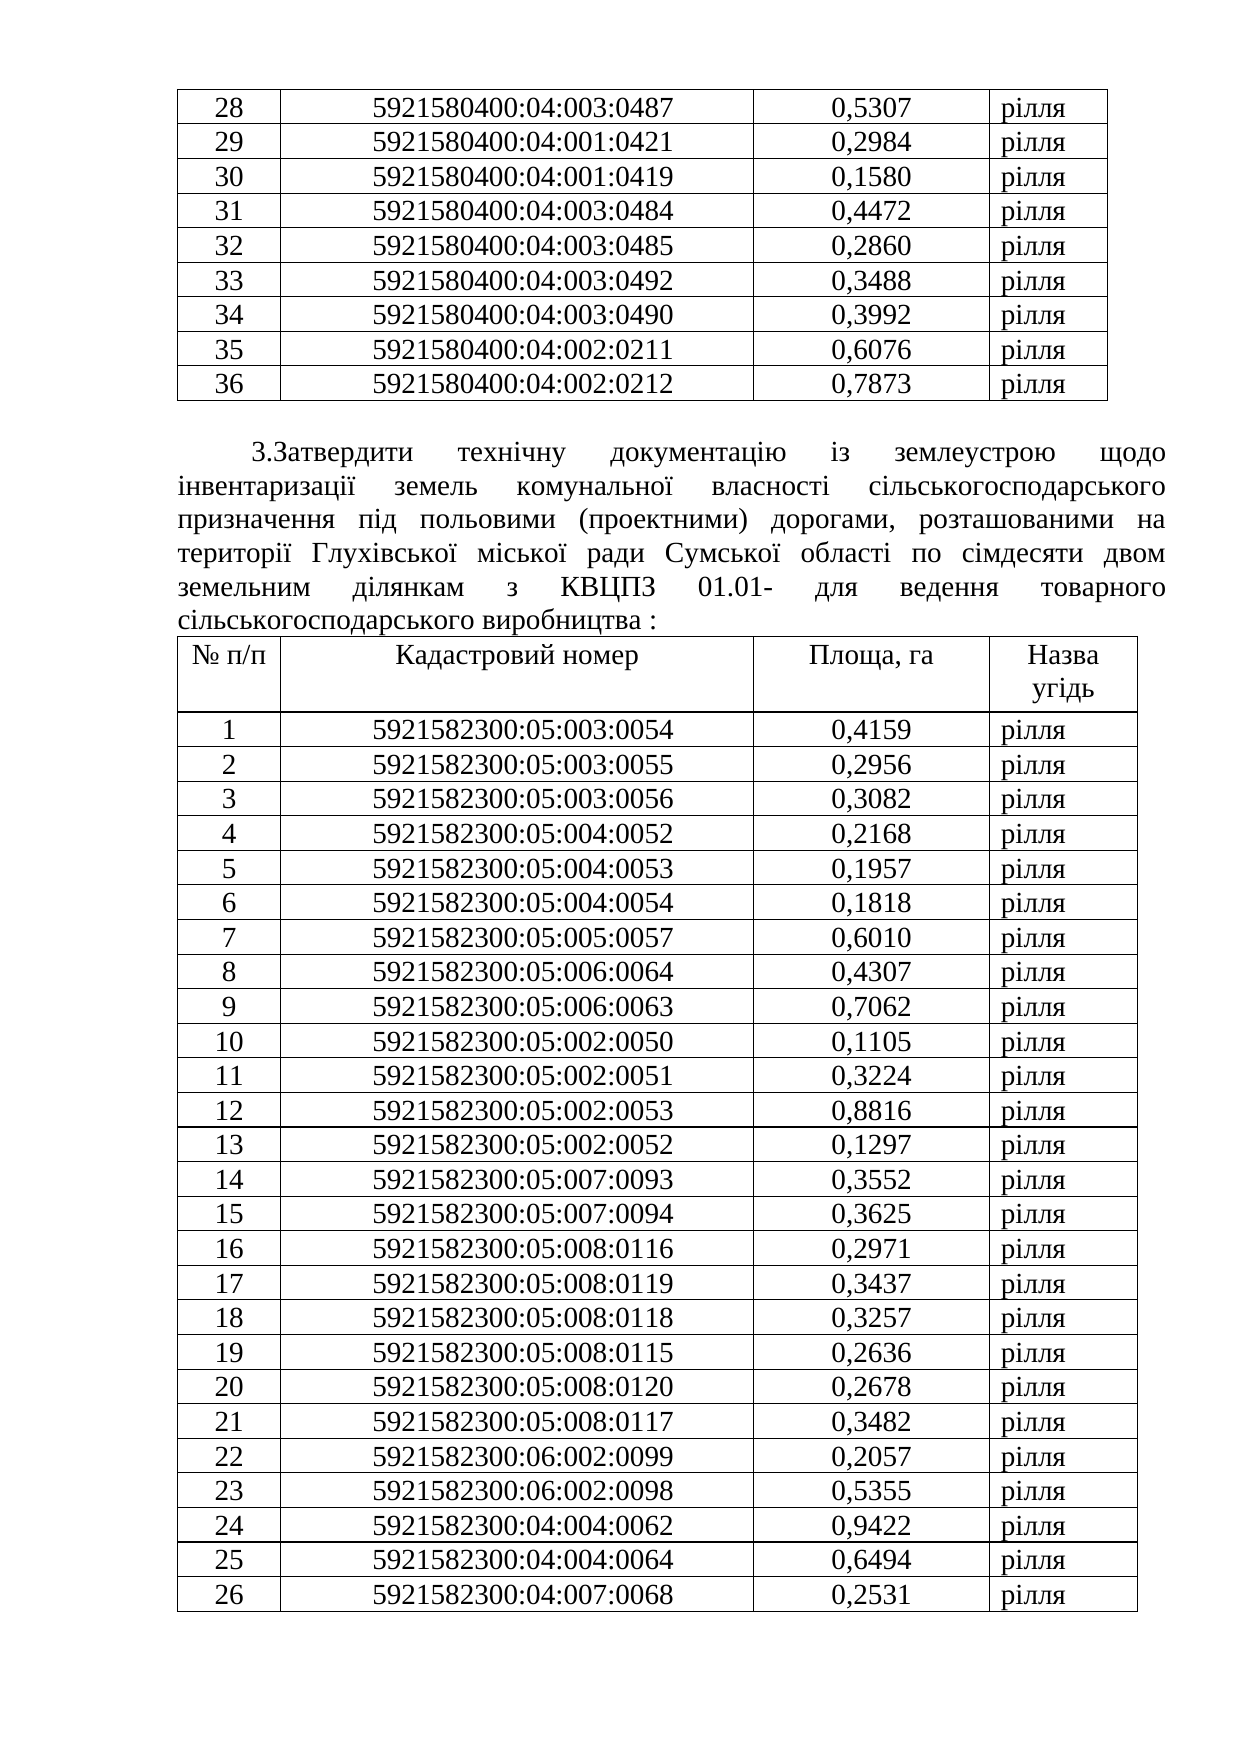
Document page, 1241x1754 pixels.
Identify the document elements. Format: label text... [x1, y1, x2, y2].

table_cell 14 [178, 1162, 280, 1196]
table_cell 5921582300:05:006:0064 [281, 955, 753, 988]
table_cell 0,2168 [754, 816, 989, 850]
table_cell 3 [178, 782, 280, 815]
table_cell 28 [178, 90, 280, 123]
table_cell рілля [990, 1300, 1137, 1334]
table_cell 5921582300:05:008:0115 [281, 1335, 753, 1368]
table_cell 16 [178, 1231, 280, 1265]
table_cell 5921582300:05:005:0057 [281, 920, 753, 953]
table_cell рілля [990, 851, 1137, 884]
table_cell рілля [990, 1335, 1137, 1368]
table_cell 10 [178, 1024, 280, 1057]
table_cell 18 [178, 1300, 280, 1334]
table_cell рілля [990, 1439, 1137, 1472]
table_cell 5921582300:05:004:0053 [281, 851, 753, 884]
table_header Площа, га [754, 637, 989, 711]
table_cell 31 [178, 194, 280, 227]
table_cell 5921580400:04:003:0490 [281, 297, 753, 331]
table_cell 19 [178, 1335, 280, 1368]
table_cell 23 [178, 1473, 280, 1507]
table_cell 5921582300:05:004:0054 [281, 885, 753, 919]
table_cell 5921582300:05:003:0054 [281, 713, 753, 746]
table_cell 21 [178, 1404, 280, 1438]
table_cell 5921582300:04:004:0062 [281, 1508, 753, 1541]
table_cell рілля [990, 1508, 1137, 1541]
table_cell рілля [990, 955, 1137, 988]
table_cell 0,9422 [754, 1508, 989, 1541]
table_cell 0,2984 [754, 124, 989, 158]
table_cell 30 [178, 159, 280, 192]
table_cell 0,2956 [754, 747, 989, 781]
table_cell 0,6010 [754, 920, 989, 953]
table_cell 5921582300:05:007:0093 [281, 1162, 753, 1196]
table_cell 2 [178, 747, 280, 781]
table_cell 17 [178, 1266, 280, 1299]
table_cell 20 [178, 1370, 280, 1403]
table_cell 5921580400:04:002:0212 [281, 366, 753, 400]
table_cell 0,3482 [754, 1404, 989, 1438]
table_cell 5921582300:05:007:0094 [281, 1197, 753, 1230]
table_cell 0,3082 [754, 782, 989, 815]
table_cell 5921582300:05:008:0118 [281, 1300, 753, 1334]
table_cell рілля [990, 1404, 1137, 1438]
table_cell 0,3992 [754, 297, 989, 331]
table_cell 33 [178, 263, 280, 296]
table_cell 5921582300:05:008:0120 [281, 1370, 753, 1403]
table_cell 0,7062 [754, 989, 989, 1023]
table_cell 5921582300:05:003:0055 [281, 747, 753, 781]
table_cell рілля [990, 1128, 1137, 1161]
table_cell 1 [178, 713, 280, 746]
table_cell 0,3257 [754, 1300, 989, 1334]
table_cell рілля [990, 1370, 1137, 1403]
table_cell рілля [990, 713, 1137, 746]
table_cell 7 [178, 920, 280, 953]
table_cell 5921582300:05:004:0052 [281, 816, 753, 850]
table_cell 0,2057 [754, 1439, 989, 1472]
table_cell 5921582300:04:007:0068 [281, 1577, 753, 1611]
table_cell 6 [178, 885, 280, 919]
table_cell 5921582300:04:004:0064 [281, 1543, 753, 1576]
table_cell рілля [990, 989, 1137, 1023]
table_cell 0,4307 [754, 955, 989, 988]
table_cell 0,6494 [754, 1543, 989, 1576]
table_cell 11 [178, 1058, 280, 1092]
table_cell 5921582300:06:002:0098 [281, 1473, 753, 1507]
table_cell 0,4472 [754, 194, 989, 227]
table_cell рілля [990, 228, 1107, 262]
table_cell 5921580400:04:003:0492 [281, 263, 753, 296]
table_cell рілля [990, 1024, 1137, 1057]
table_cell рілля [990, 747, 1137, 781]
table_cell рілля [990, 90, 1107, 123]
table_header № п/п [178, 637, 280, 711]
table_cell рілля [990, 332, 1107, 365]
table_cell рілля [990, 194, 1107, 227]
table_cell 5921582300:05:002:0051 [281, 1058, 753, 1092]
table_cell рілля [990, 816, 1137, 850]
table_cell рілля [990, 1543, 1137, 1576]
table_cell рілля [990, 1197, 1137, 1230]
table_cell 5921582300:05:002:0052 [281, 1128, 753, 1161]
table_cell рілля [990, 920, 1137, 953]
table_cell 0,1297 [754, 1128, 989, 1161]
table_cell 5921580400:04:001:0421 [281, 124, 753, 158]
table_cell 5921582300:05:008:0119 [281, 1266, 753, 1299]
table_cell 5921580400:04:002:0211 [281, 332, 753, 365]
table_cell рілля [990, 124, 1107, 158]
table_cell рілля [990, 1577, 1137, 1611]
table_cell 0,3625 [754, 1197, 989, 1230]
table_cell рілля [990, 1162, 1137, 1196]
table_cell 0,3224 [754, 1058, 989, 1092]
table_cell 22 [178, 1439, 280, 1472]
table_cell 0,1957 [754, 851, 989, 884]
table_header Кадастровий номер [281, 637, 753, 711]
table_cell 5 [178, 851, 280, 884]
table_cell рілля [990, 1093, 1137, 1126]
table_cell 5921582300:06:002:0099 [281, 1439, 753, 1472]
table_cell 25 [178, 1543, 280, 1576]
table_cell рілля [990, 782, 1137, 815]
table_cell 8 [178, 955, 280, 988]
table_cell рілля [990, 1058, 1137, 1092]
table_cell 5921580400:04:001:0419 [281, 159, 753, 192]
table_cell 24 [178, 1508, 280, 1541]
table_cell 4 [178, 816, 280, 850]
table_cell 5921580400:04:003:0487 [281, 90, 753, 123]
table_cell 0,3488 [754, 263, 989, 296]
table_cell 0,6076 [754, 332, 989, 365]
table_cell 9 [178, 989, 280, 1023]
table_cell 0,1580 [754, 159, 989, 192]
table_cell 0,1818 [754, 885, 989, 919]
table_cell 12 [178, 1093, 280, 1126]
table_cell рілля [990, 263, 1107, 296]
table_cell 0,2860 [754, 228, 989, 262]
table_cell 5921582300:05:003:0056 [281, 782, 753, 815]
table_cell 0,7873 [754, 366, 989, 400]
table_cell рілля [990, 1266, 1137, 1299]
table_cell 0,2531 [754, 1577, 989, 1611]
table_header Назва угідь [990, 637, 1137, 711]
table_cell 5921582300:05:006:0063 [281, 989, 753, 1023]
table_cell 0,5355 [754, 1473, 989, 1507]
table_cell рілля [990, 1231, 1137, 1265]
table_cell 0,4159 [754, 713, 989, 746]
table_cell 26 [178, 1577, 280, 1611]
table_cell рілля [990, 366, 1107, 400]
table_cell 5921580400:04:003:0484 [281, 194, 753, 227]
table_cell 0,8816 [754, 1093, 989, 1126]
table_cell 35 [178, 332, 280, 365]
table_cell рілля [990, 159, 1107, 192]
table_cell 0,2678 [754, 1370, 989, 1403]
table_cell 15 [178, 1197, 280, 1230]
table_cell 5921582300:05:008:0117 [281, 1404, 753, 1438]
table_cell 29 [178, 124, 280, 158]
table_cell 0,1105 [754, 1024, 989, 1057]
table_cell 34 [178, 297, 280, 331]
table_cell 0,5307 [754, 90, 989, 123]
table_cell 32 [178, 228, 280, 262]
table_cell 0,3552 [754, 1162, 989, 1196]
table_cell 5921582300:05:008:0116 [281, 1231, 753, 1265]
table_cell 0,3437 [754, 1266, 989, 1299]
table_cell 0,2636 [754, 1335, 989, 1368]
table_cell рілля [990, 885, 1137, 919]
table_cell 5921582300:05:002:0050 [281, 1024, 753, 1057]
table_cell 5921582300:05:002:0053 [281, 1093, 753, 1126]
table_cell рілля [990, 1473, 1137, 1507]
table_cell 36 [178, 366, 280, 400]
table_cell 0,2971 [754, 1231, 989, 1265]
table_cell 5921580400:04:003:0485 [281, 228, 753, 262]
table_cell 13 [178, 1128, 280, 1161]
table_cell рілля [990, 297, 1107, 331]
text 3.Затвердити технічну документацію із землеустрою щодо інвентаризації земель комунальної власності сільськогосподарського призначення під польовими (проектними) дорогами, розташованими на території Глухівської міської ради Сумської області по сімдесяти двом земельним ділянкам з КВЦПЗ 01.01- для ведення товарного сільськогосподарського виробництва : [177, 434, 1167, 636]
